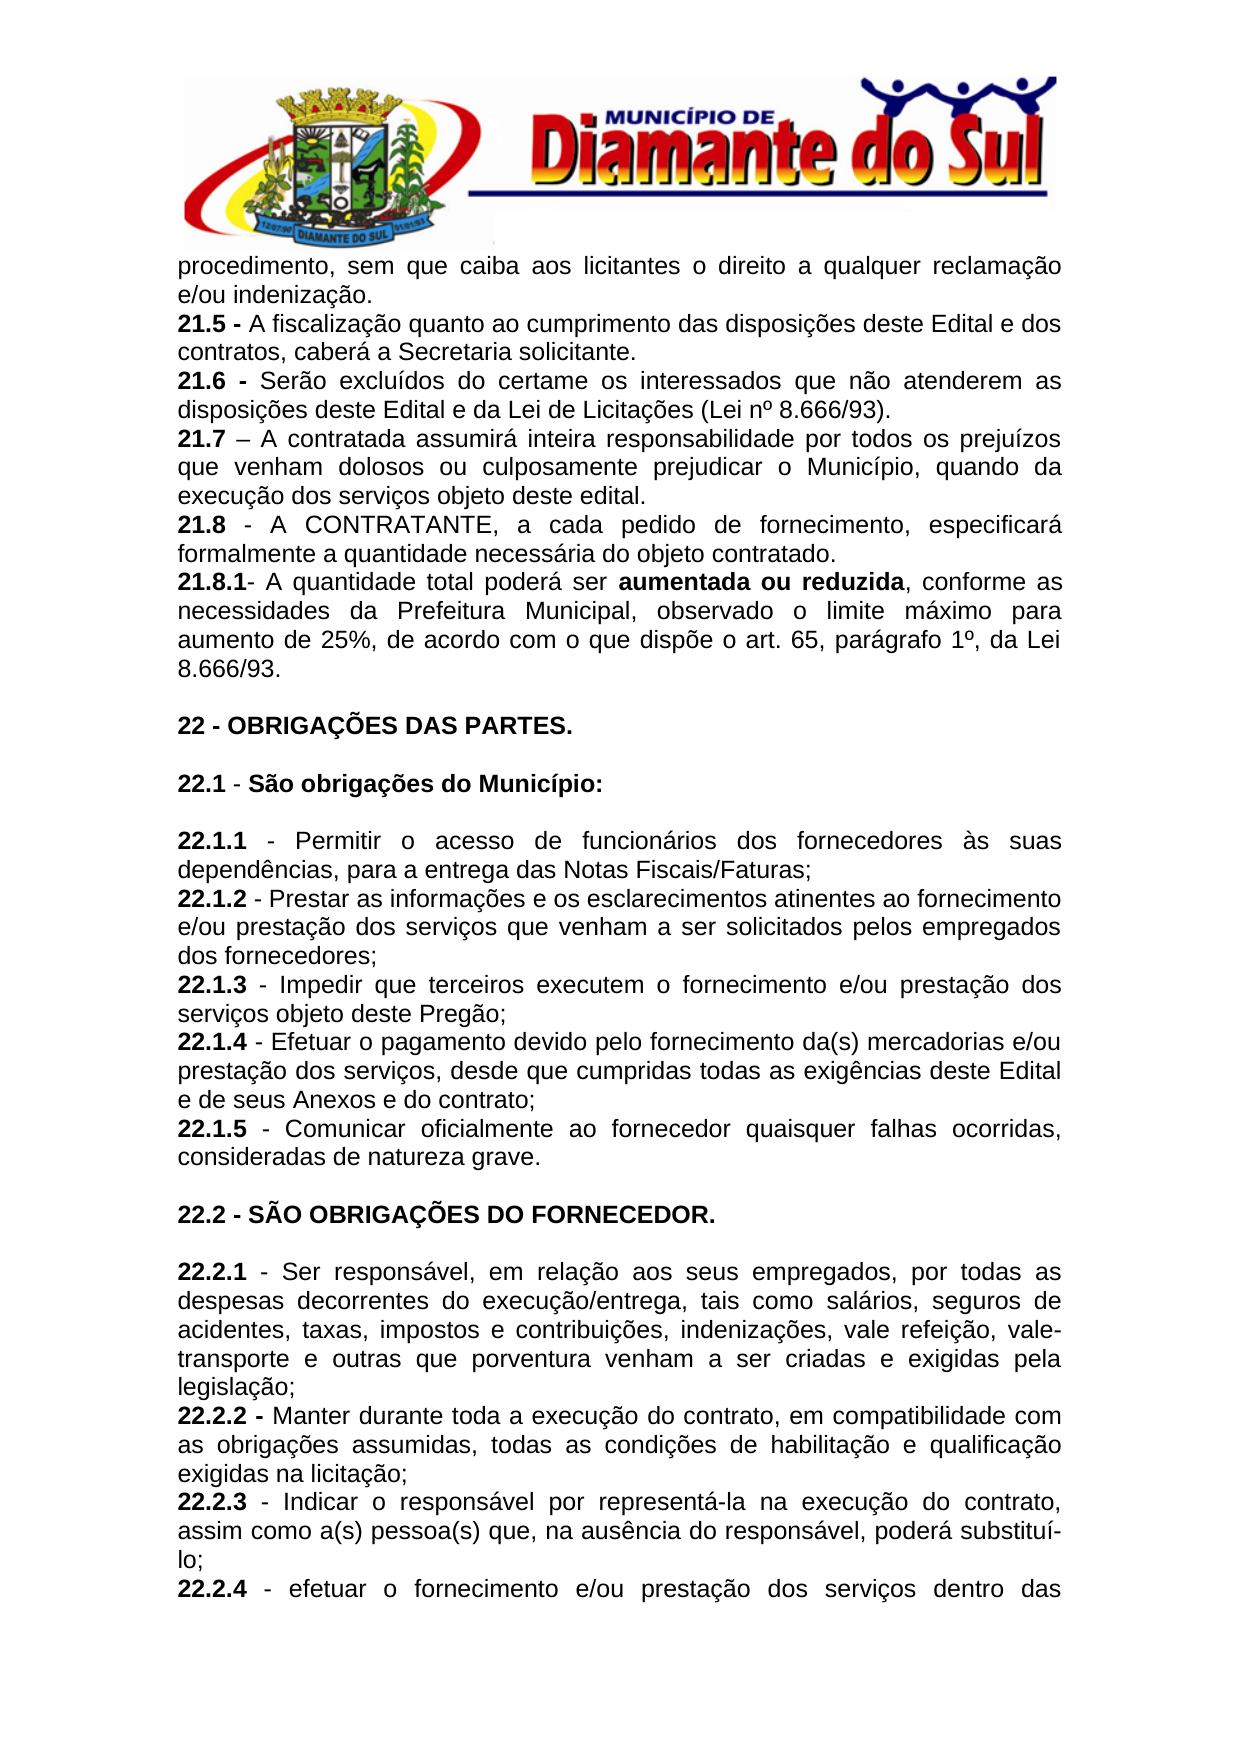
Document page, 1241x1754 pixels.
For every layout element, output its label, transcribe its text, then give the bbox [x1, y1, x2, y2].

text 21.8 - A CONTRATANTE, a cada pedido de fornecimento, especificará formalmente a quantidade necessária do objeto contratado. [177, 510, 1063, 567]
text 22.1.1 - Permitir o acesso de funcionários dos fornecedores às suas dependências, para a entrega das Notas Fiscais/Faturas; [177, 826, 1063, 884]
text 21.8.1- A quantidade total poderá ser aumentada ou reduzida, conforme as necessidades da Prefeitura Municipal, observado o limite máximo para aumento de 25%, de acordo com o que dispõe o art. 65, parágrafo 1º, da Lei 8.666/93. [177, 567, 1063, 682]
text 22.2.3 - Indicar o responsável por representá-la na execução do contrato, assim como a(s) pessoa(s) que, na ausência do responsável, poderá substituí-lo; [177, 1487, 1063, 1574]
text 21.6 - Serão excluídos do certame os interessados que não atenderem as disposições deste Edital e da Lei de Licitações (Lei nº 8.666/93). [177, 366, 1063, 424]
text 21.5 - A fiscalização quanto ao cumprimento das disposições deste Edital e dos contratos, caberá a Secretaria solicitante. [177, 309, 1063, 366]
picture [177, 73, 1063, 252]
text 22.2.1 - Ser responsável, em relação aos seus empregados, por todas as despesas decorrentes do execução/entrega, tais como salários, seguros de acidentes, taxas, impostos e contribuições, indenizações, vale refeição, vale-transporte e outras que porventura venham a ser criadas e exigidas pela legislação; [177, 1257, 1063, 1401]
text 22.1 - São obrigações do Município: [177, 769, 1063, 797]
text 21.7 – A contratada assumirá inteira responsabilidade por todos os prejuízos que venham dolosos ou culposamente prejudicar o Município, quando da execução dos serviços objeto deste edital. [177, 424, 1063, 510]
text 22.2.4 - efetuar o fornecimento e/ou prestação dos serviços dentro das especificações e/ou condições constantes neste Edital de Pregão e ; [177, 1574, 1063, 1602]
text 22.1.5 - Comunicar oficialmente ao fornecedor quaisquer falhas ocorridas, consideradas de natureza grave. [177, 1114, 1063, 1171]
text 22.1.4 - Efetuar o pagamento devido pelo fornecimento da(s) mercadorias e/ou prestação dos serviços, desde que cumpridas todas as exigências deste Edital e de seus Anexos e do contrato; [177, 1027, 1063, 1114]
text 22.1.3 - Impedir que terceiros executem o fornecimento e/ou prestação dos serviços objeto deste Pregão; [177, 970, 1063, 1027]
text 22.2 - SÃO OBRIGAÇÕES DO FORNECEDOR. [177, 1200, 1063, 1229]
text 22.2.2 - Manter durante toda a execução do contrato, em compatibilidade com as obrigações assumidas, todas as condições de habilitação e qualificação exigidas na licitação; [177, 1401, 1063, 1487]
text 22 - OBRIGAÇÕES DAS PARTES. [177, 711, 1063, 740]
text 22.1.2 - Prestar as informações e os esclarecimentos atinentes ao fornecimento e/ou prestação dos serviços que venham a ser solicitados pelos empregados dos fornecedores; [177, 884, 1063, 970]
